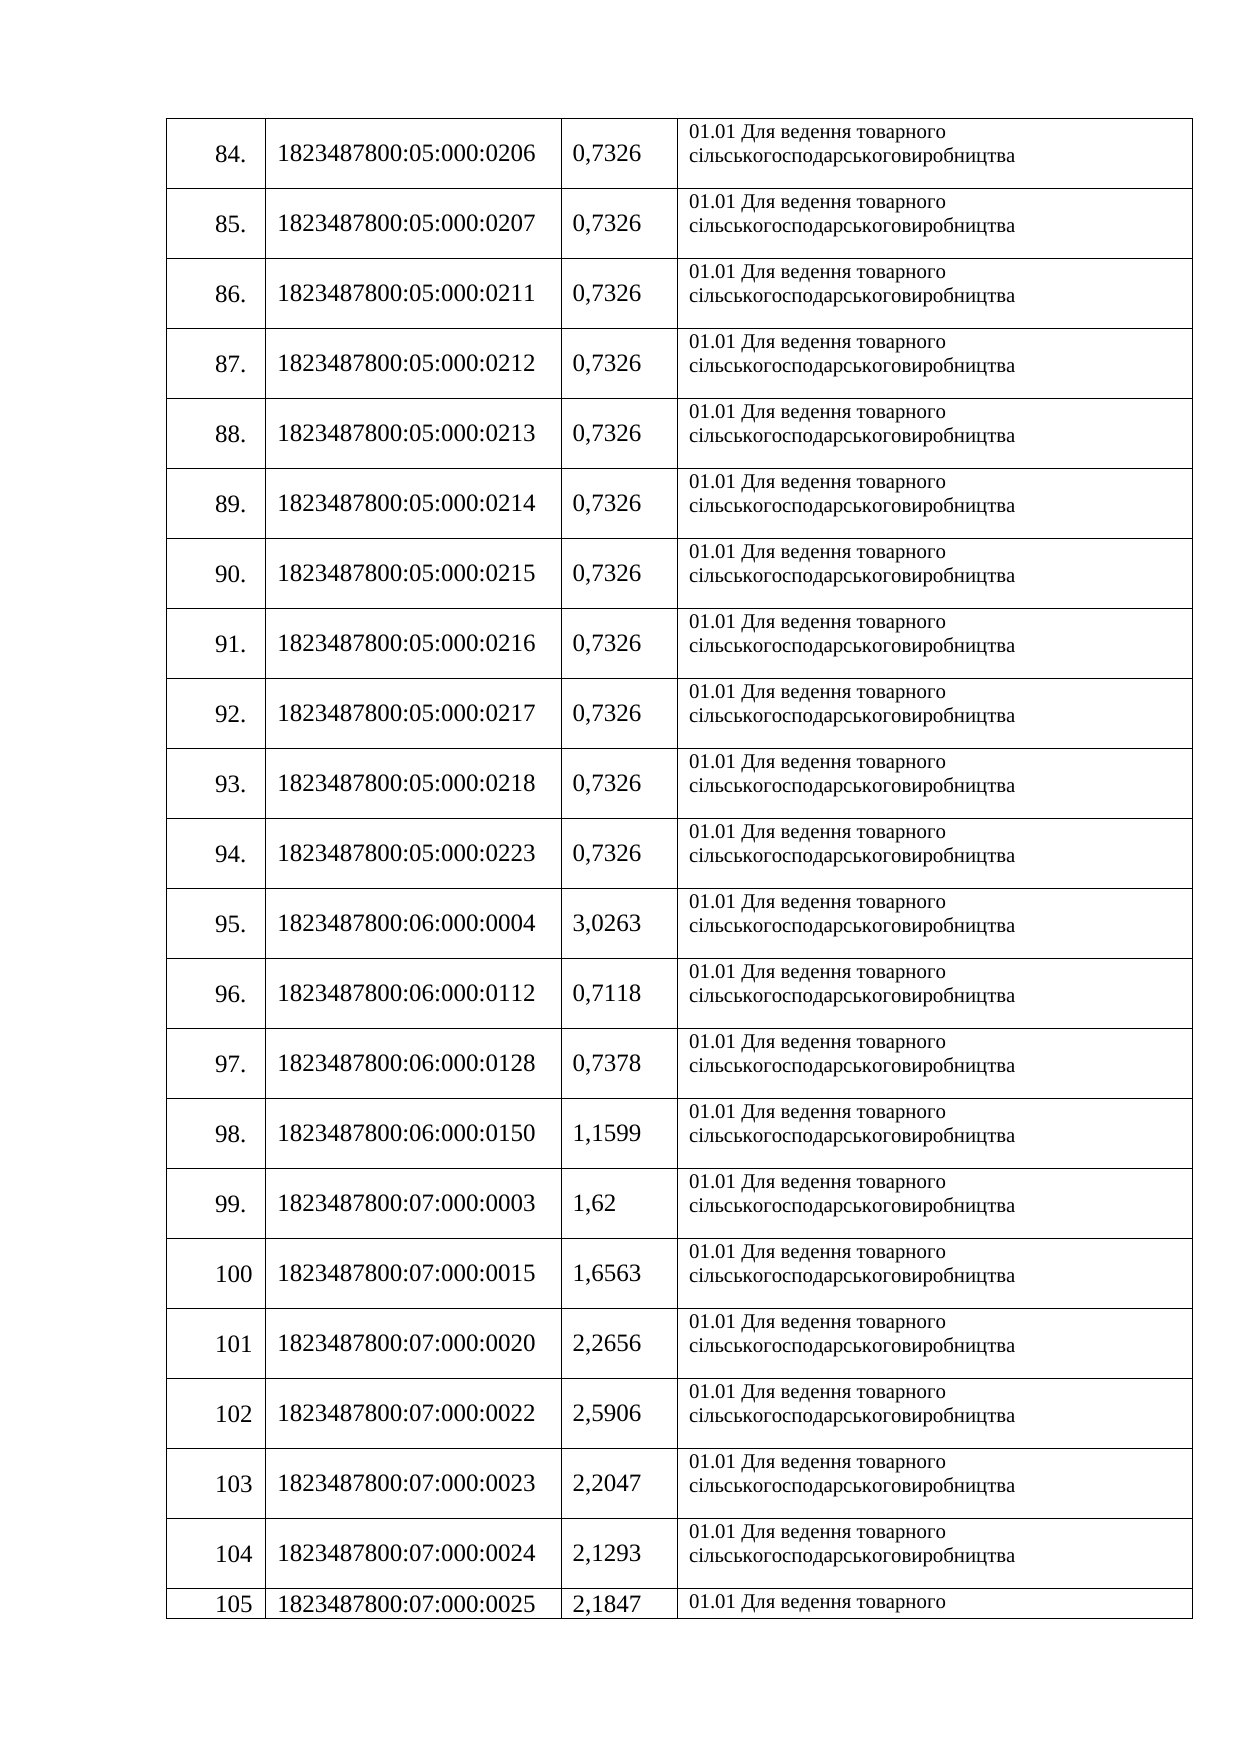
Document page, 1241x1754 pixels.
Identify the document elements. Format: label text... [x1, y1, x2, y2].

table_cell 01.01 Для ведення товарного сільськогосподарськоговиробництва [678, 819, 1192, 888]
table_cell 01.01 Для ведення товарного сільськогосподарськоговиробництва [678, 399, 1192, 468]
table_cell 1823487800:05:000:0206 [266, 119, 561, 188]
table_cell 85. [167, 189, 265, 258]
table_cell 0,7326 [562, 609, 677, 678]
table_cell 0,7326 [562, 469, 677, 538]
table_cell 0,7326 [562, 329, 677, 398]
table_cell 98. [167, 1099, 265, 1168]
table_cell 89. [167, 469, 265, 538]
table_cell 96. [167, 959, 265, 1028]
table_cell 1823487800:06:000:0150 [266, 1099, 561, 1168]
table_cell 101 [167, 1309, 265, 1378]
table_cell 0,7326 [562, 749, 677, 818]
table_cell 2,1847 [562, 1589, 677, 1618]
table_cell 103 [167, 1449, 265, 1518]
table_cell 1823487800:05:000:0217 [266, 679, 561, 748]
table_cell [678, 119, 1192, 188]
table_cell 86. [167, 259, 265, 328]
table_cell 01.01 Для ведення товарного сільськогосподарськоговиробництва [678, 1169, 1192, 1238]
table_cell 1823487800:07:000:0003 [266, 1169, 561, 1238]
table_cell 88. [167, 399, 265, 468]
table_cell 01.01 Для ведення товарного сільськогосподарськоговиробництва [678, 329, 1192, 398]
table_cell 93. [167, 749, 265, 818]
table_cell 1823487800:05:000:0218 [266, 749, 561, 818]
table_cell 1823487800:05:000:0212 [266, 329, 561, 398]
table_cell 01.01 Для ведення товарного сільськогосподарськоговиробництва [678, 609, 1192, 678]
table_cell 01.01 Для ведення товарного сільськогосподарськоговиробництва [678, 889, 1192, 958]
table_cell 01.01 Для ведення товарного сільськогосподарськоговиробництва [678, 679, 1192, 748]
table_cell 0,7326 [562, 259, 677, 328]
table_cell 01.01 Для ведення товарного сільськогосподарськоговиробництва [678, 749, 1192, 818]
table_cell 95. [167, 889, 265, 958]
table_cell 01.01 Для ведення товарного сільськогосподарськоговиробництва [678, 1239, 1192, 1308]
table_cell 104 [167, 1519, 265, 1588]
table_cell 1,6563 [562, 1239, 677, 1308]
table_cell 2,2656 [562, 1309, 677, 1378]
table_cell 87. [167, 329, 265, 398]
table_cell 01.01 Для ведення товарного сільськогосподарськоговиробництва [678, 469, 1192, 538]
table_cell 1823487800:07:000:0022 [266, 1379, 561, 1448]
table_cell 01.01 Для ведення товарного сільськогосподарськоговиробництва [678, 259, 1192, 328]
table_cell 0,7326 [562, 189, 677, 258]
table_cell 1823487800:06:000:0004 [266, 889, 561, 958]
table_cell 1823487800:05:000:0211 [266, 259, 561, 328]
table_cell 97. [167, 1029, 265, 1098]
table_cell 01.01 Для ведення товарного сільськогосподарськоговиробництва [678, 1379, 1192, 1448]
table_cell 0,7118 [562, 959, 677, 1028]
table_cell 2,2047 [562, 1449, 677, 1518]
table_cell 1823487800:05:000:0213 [266, 399, 561, 468]
table_cell 1823487800:07:000:0023 [266, 1449, 561, 1518]
table_cell 1823487800:05:000:0216 [266, 609, 561, 678]
table_cell 0,7326 [562, 119, 677, 188]
table_cell 0,7326 [562, 539, 677, 608]
table_cell 2,5906 [562, 1379, 677, 1448]
table_cell 1823487800:07:000:0020 [266, 1309, 561, 1378]
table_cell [678, 1589, 1192, 1618]
table_cell 1823487800:05:000:0215 [266, 539, 561, 608]
table_cell 2,1293 [562, 1519, 677, 1588]
table_cell 0,7326 [562, 399, 677, 468]
table_cell 1823487800:07:000:0024 [266, 1519, 561, 1588]
table_cell 94. [167, 819, 265, 888]
table_cell 84. [167, 119, 265, 188]
table_cell 0,7326 [562, 679, 677, 748]
table_cell 102 [167, 1379, 265, 1448]
table_cell 3,0263 [562, 889, 677, 958]
table_cell 01.01 Для ведення товарного сільськогосподарськоговиробництва [678, 959, 1192, 1028]
table_cell 1823487800:05:000:0207 [266, 189, 561, 258]
table_cell 1823487800:06:000:0128 [266, 1029, 561, 1098]
table_cell 01.01 Для ведення товарного сільськогосподарськоговиробництва [678, 1309, 1192, 1378]
table_cell 1,1599 [562, 1099, 677, 1168]
table_cell 01.01 Для ведення товарного сільськогосподарськоговиробництва [678, 1029, 1192, 1098]
table_cell 90. [167, 539, 265, 608]
table_cell 1823487800:05:000:0223 [266, 819, 561, 888]
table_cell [678, 1519, 1192, 1588]
table_cell 92. [167, 679, 265, 748]
table_cell 100 [167, 1239, 265, 1308]
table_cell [678, 189, 1192, 258]
table_cell 1823487800:06:000:0112 [266, 959, 561, 1028]
table_cell 0,7326 [562, 819, 677, 888]
table_cell 0,7378 [562, 1029, 677, 1098]
table_cell 91. [167, 609, 265, 678]
table_cell 01.01 Для ведення товарного сільськогосподарськоговиробництва [678, 1099, 1192, 1168]
table_cell 99. [167, 1169, 265, 1238]
table_cell 1,62 [562, 1169, 677, 1238]
table_cell 105 [167, 1589, 265, 1618]
table_cell 1823487800:05:000:0214 [266, 469, 561, 538]
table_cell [266, 1589, 561, 1618]
table_cell 01.01 Для ведення товарного сільськогосподарськоговиробництва [678, 1449, 1192, 1518]
table_cell 01.01 Для ведення товарного сільськогосподарськоговиробництва [678, 539, 1192, 608]
table_cell 1823487800:07:000:0015 [266, 1239, 561, 1308]
